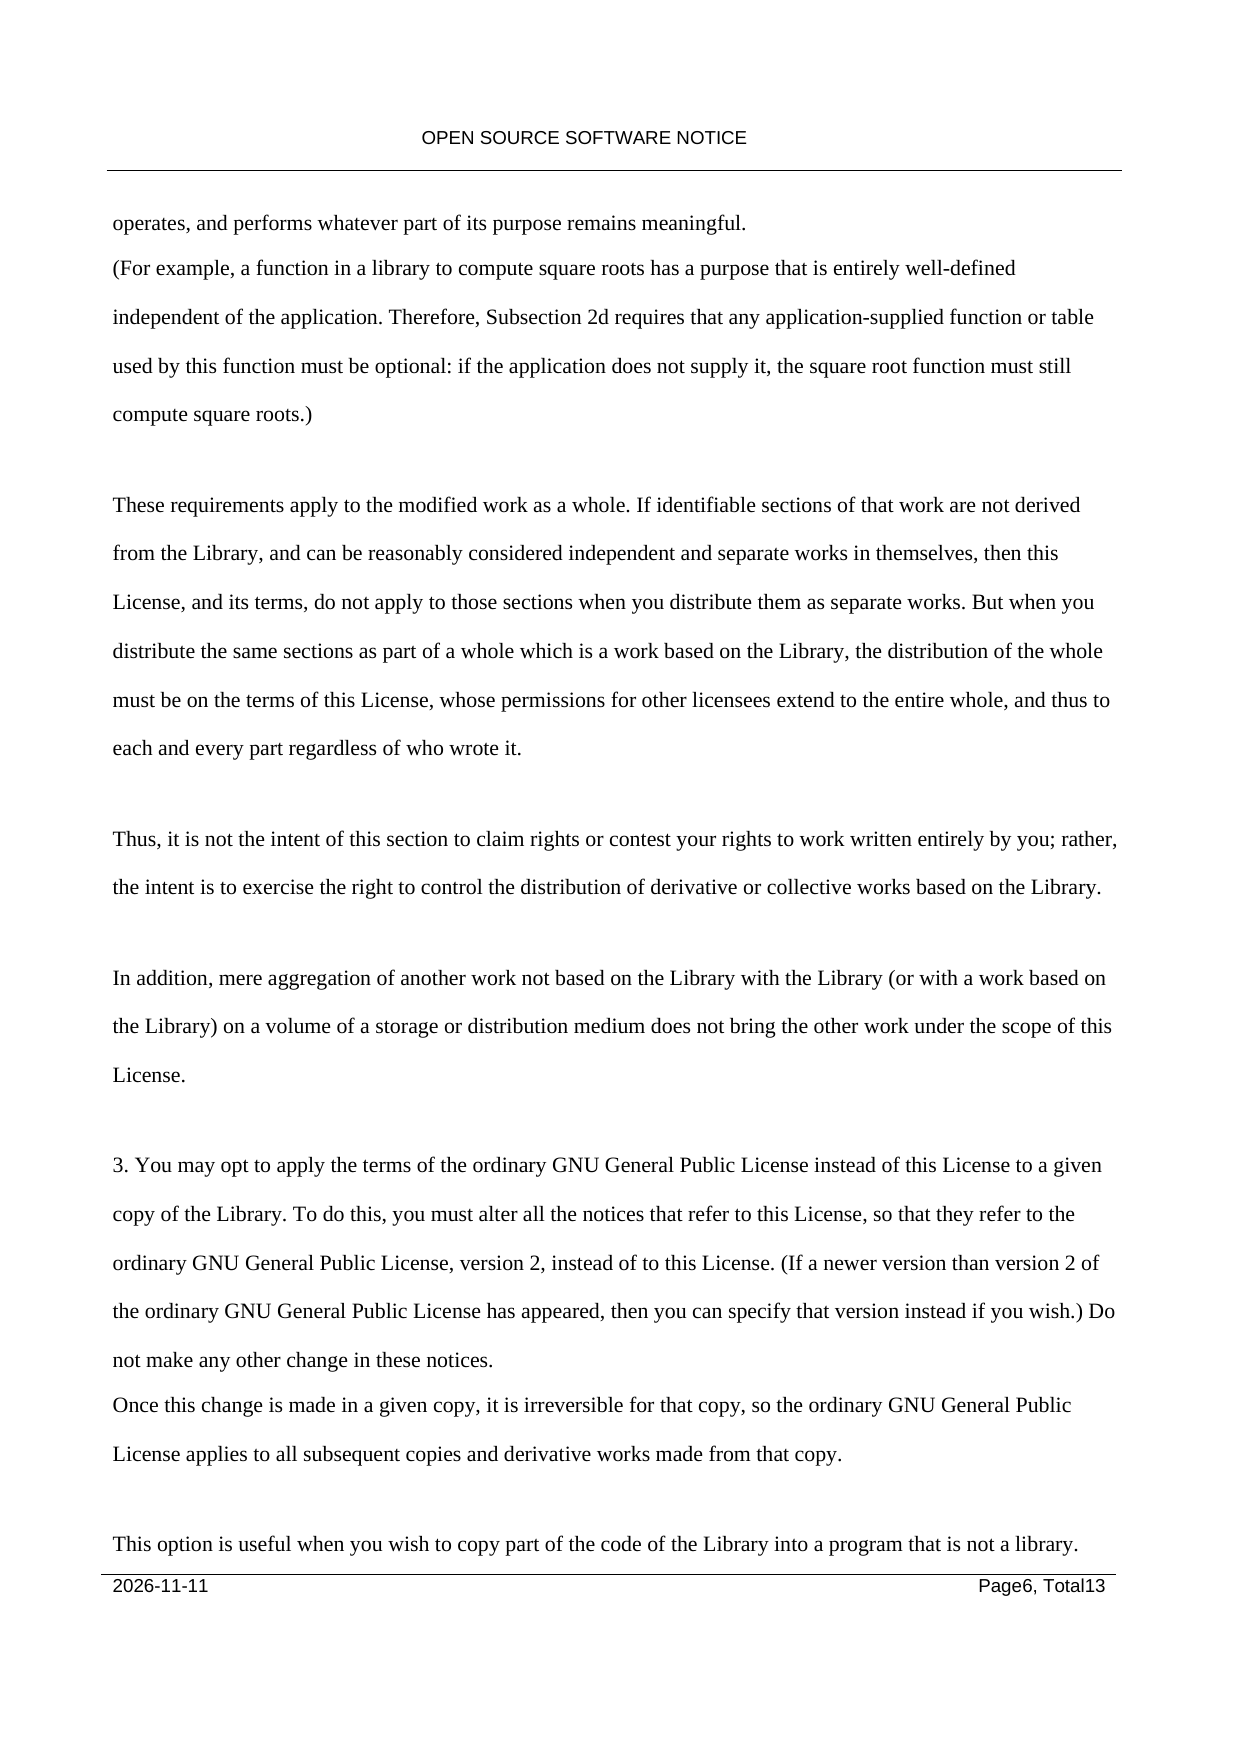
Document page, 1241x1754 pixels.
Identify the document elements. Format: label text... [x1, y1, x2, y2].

text These requirements apply to the modified work as a whole. If identifiable sections of that work are not derived from the Library, and can be reasonably considered independent and separate works in themselves, then this License, and its terms, do not apply to those sections when you distribute them as separate works. But when you distribute the same sections as part of a whole which is a work based on the Library, the distribution of the whole must be on the terms of this License, whose permissions for other licensees extend to the entire whole, and thus to each and every part regardless of who wrote it. [112, 488, 1128, 764]
text 3. You may opt to apply the terms of the ordinary GNU General Public License instead of this License to a given copy of the Library. To do this, you must alter all the notices that refer to this License, so that they refer to the ordinary GNU General Public License, version 2, instead of to this License. (If a newer version than version 2 of the ordinary GNU General Public License has appeared, then you can specify that version instead if you wish.) Do not make any other change in these notices. [112, 1148, 1128, 1376]
text In addition, mere aggregation of another work not based on the Library with the Library (or with a work based on the Library) on a volume of a storage or distribution medium does not bring the other work under the scope of this License. [112, 961, 1128, 1091]
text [112, 206, 1128, 239]
text (For example, a function in a library to compute square roots has a purpose that is entirely well-defined independent of the application. Therefore, Subsection 2d requires that any application-supplied function or table used by this function must be optional: if the application does not supply it, the square root function must still compute square roots.) [112, 251, 1128, 430]
text Thus, it is not the intent of this section to claim rights or contest your rights to work written entirely by you; rather, the intent is to exercise the right to control the distribution of derivative or collective works based on the Library. [112, 822, 1128, 903]
text Once this change is made in a given copy, it is irreversible for that copy, so the ordinary GNU General Public License applies to all subsequent copies and derivative works made from that copy. [112, 1389, 1128, 1470]
text This option is useful when you wish to copy part of the code of the Library into a program that is not a library. [112, 1528, 1128, 1560]
